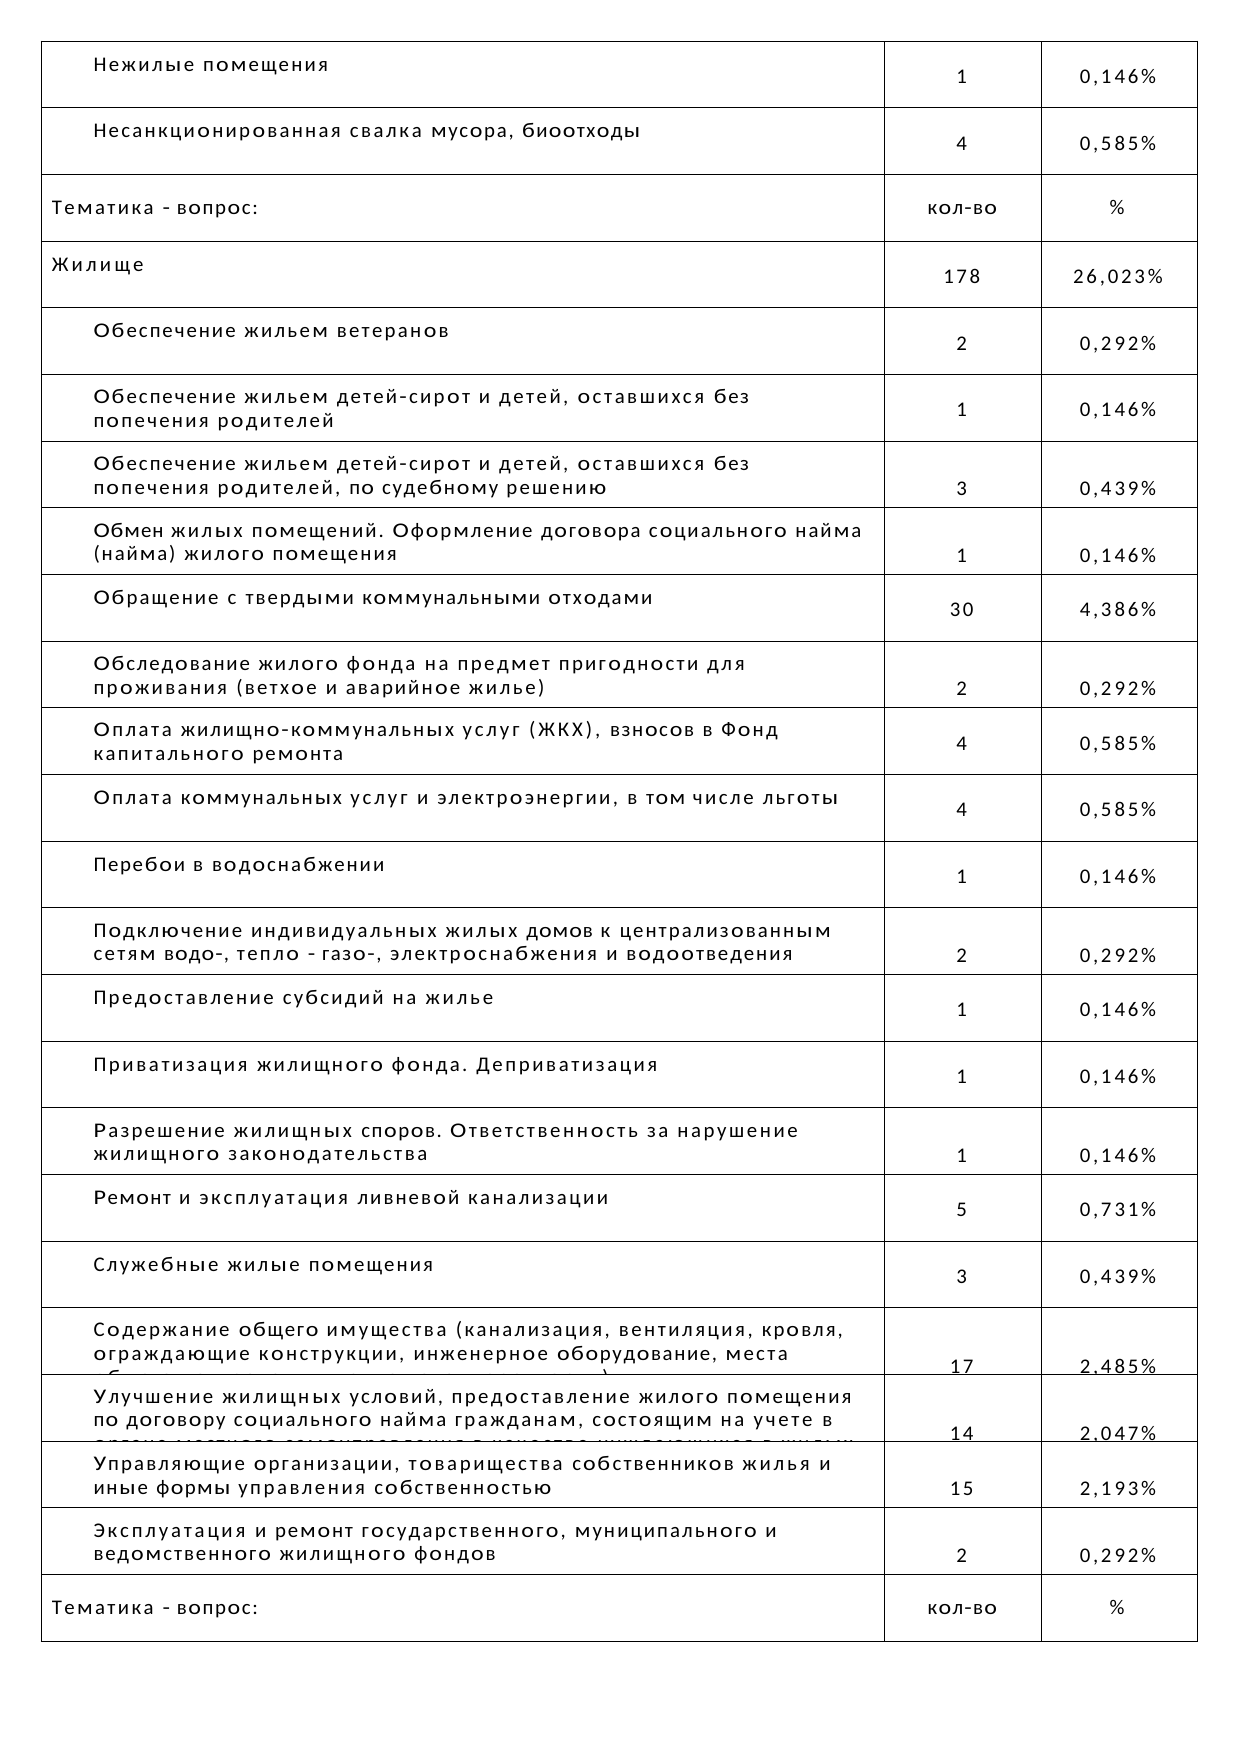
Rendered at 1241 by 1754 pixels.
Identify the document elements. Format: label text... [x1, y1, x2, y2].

table_cell Тематика - вопрос: [42, 1575, 884, 1641]
table_cell Оплата коммунальных услуг и электроэнергии, в том числе льготы [42, 775, 884, 841]
table_cell 1 [885, 842, 1041, 907]
table_cell 30 [885, 575, 1041, 641]
table_cell 178 [885, 242, 1041, 307]
table_cell 2 [885, 642, 1041, 707]
table_cell 4,386% [1042, 575, 1197, 641]
table_cell 0,146% [1042, 508, 1197, 574]
table_cell Ремонт и эксплуатация ливневой канализации [42, 1175, 884, 1241]
table_cell 0,292% [1042, 1508, 1197, 1574]
table_cell 0,146% [1042, 842, 1197, 907]
table_cell Нежилые помещения [42, 42, 884, 107]
table_cell 1 [885, 375, 1041, 441]
table_cell Обеспечение жильем детей-сирот и детей, оставшихся без попечения родителей [42, 375, 884, 441]
table_cell Обращение с твердыми коммунальными отходами [42, 575, 884, 641]
table_cell 1 [885, 508, 1041, 574]
table_cell Подключение индивидуальных жилых домов к централизованным сетям водо-, тепло - газо-, электроснабжения и водоотведения [42, 908, 884, 974]
table_cell Управляющие организации, товарищества собственников жилья и иные формы управления собственностью [42, 1442, 884, 1507]
table_cell кол-во [885, 175, 1041, 241]
table_cell 0,439% [1042, 442, 1197, 507]
table_cell Обмен жилых помещений. Оформление договора социального найма (найма) жилого помещения [42, 508, 884, 574]
table_cell 26,023% [1042, 242, 1197, 307]
table_cell 3 [885, 1242, 1041, 1307]
table_cell 5 [885, 1175, 1041, 1241]
table_cell % [1042, 175, 1197, 241]
table_cell 2,485% [1042, 1308, 1197, 1374]
table_cell 15 [885, 1442, 1041, 1507]
table_cell Обследование жилого фонда на предмет пригодности для проживания (ветхое и аварийное жилье) [42, 642, 884, 707]
table_cell Содержание общего имущества (канализация, вентиляция, кровля, ограждающие конструкции, инженерное оборудование, места общего пользования, придомовая территория) [42, 1308, 884, 1374]
table_cell 0,292% [1042, 308, 1197, 374]
table_cell 1 [885, 975, 1041, 1041]
table_cell 14 [885, 1375, 1041, 1441]
table_cell 4 [885, 708, 1041, 774]
table_cell Обеспечение жильем ветеранов [42, 308, 884, 374]
table_cell 1 [885, 1108, 1041, 1174]
table_cell Разрешение жилищных споров. Ответственность за нарушение жилищного законодательства [42, 1108, 884, 1174]
table_cell 0,146% [1042, 42, 1197, 107]
table_cell 0,731% [1042, 1175, 1197, 1241]
table_cell 2,193% [1042, 1442, 1197, 1507]
table_cell 0,146% [1042, 975, 1197, 1041]
table_cell Несанкционированная свалка мусора, биоотходы [42, 108, 884, 174]
table_cell Эксплуатация и ремонт государственного, муниципального и ведомственного жилищного фондов [42, 1508, 884, 1574]
table_cell 0,585% [1042, 775, 1197, 841]
table_cell 2 [885, 308, 1041, 374]
table_cell 0,292% [1042, 908, 1197, 974]
table_cell Приватизация жилищного фонда. Деприватизация [42, 1042, 884, 1107]
table_cell 0,146% [1042, 1108, 1197, 1174]
table_cell 4 [885, 108, 1041, 174]
table_cell 1 [885, 42, 1041, 107]
table_cell Обеспечение жильем детей-сирот и детей, оставшихся без попечения родителей, по судебному решению [42, 442, 884, 507]
table_cell кол-во [885, 1575, 1041, 1641]
table_cell 4 [885, 775, 1041, 841]
table_cell 3 [885, 442, 1041, 507]
table_cell 0,439% [1042, 1242, 1197, 1307]
table_cell 0,292% [1042, 642, 1197, 707]
table_cell % [1042, 1575, 1197, 1641]
table_cell 0,146% [1042, 1042, 1197, 1107]
table_cell Оплата жилищно-коммунальных услуг (ЖКХ), взносов в Фонд капитального ремонта [42, 708, 884, 774]
table_cell 2 [885, 1508, 1041, 1574]
table_cell 1 [885, 1042, 1041, 1107]
table_cell 2,047% [1042, 1375, 1197, 1441]
table_cell 0,585% [1042, 108, 1197, 174]
table_cell 2 [885, 908, 1041, 974]
table_cell Улучшение жилищных условий, предоставление жилого помещения по договору социального найма гражданам, состоящим на учете в органе местного самоуправления в качестве нуждающихся в жилых помещениях [42, 1375, 884, 1441]
table_cell Тематика - вопрос: [42, 175, 884, 241]
table_cell 17 [885, 1308, 1041, 1374]
table_cell Служебные жилые помещения [42, 1242, 884, 1307]
table_cell 0,146% [1042, 375, 1197, 441]
table_cell Жилище [42, 242, 884, 307]
table_cell 0,585% [1042, 708, 1197, 774]
table_cell Предоставление субсидий на жилье [42, 975, 884, 1041]
table_cell Перебои в водоснабжении [42, 842, 884, 907]
